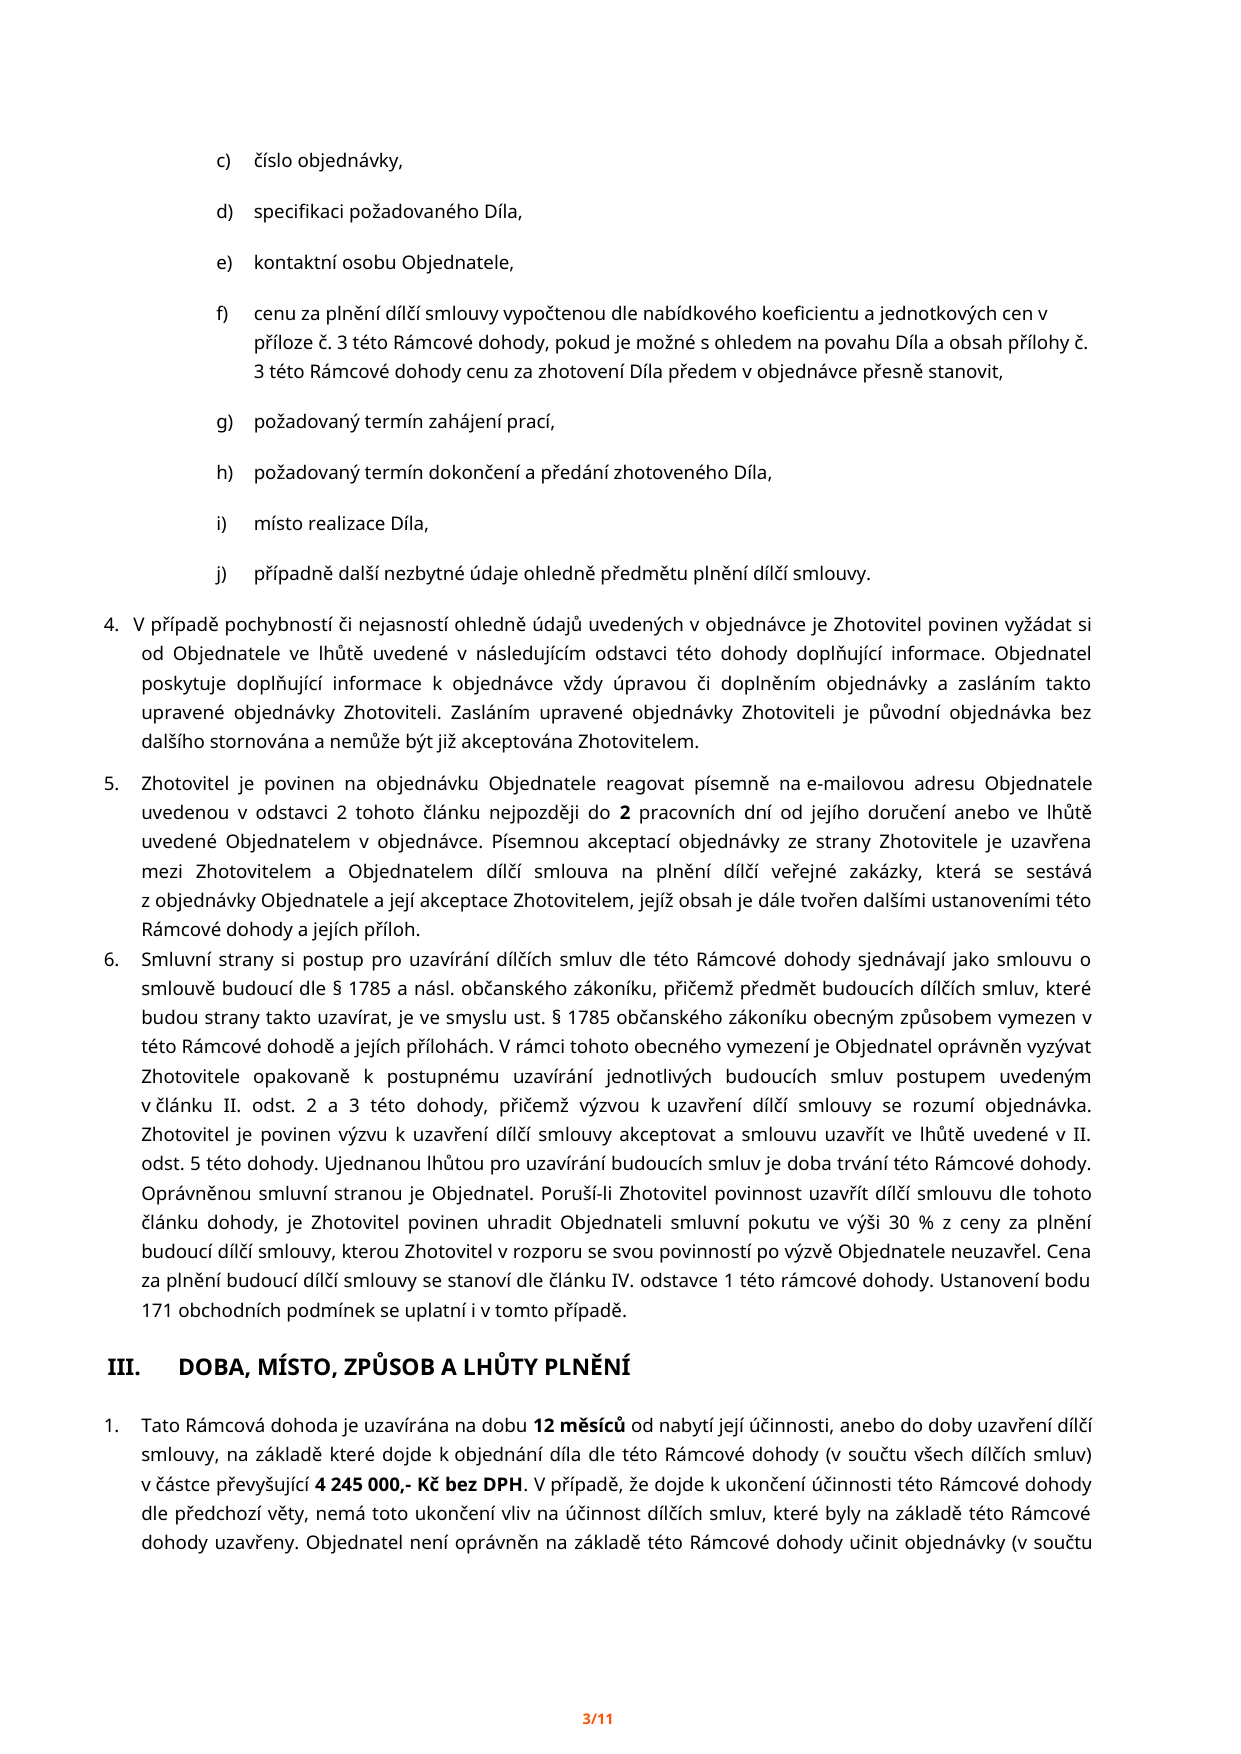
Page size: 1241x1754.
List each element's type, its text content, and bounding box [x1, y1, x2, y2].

list V případě pochybností či nejasností ohledně údajů uvedených v objednávce je Zhotovitel povinen vyžádat si od Objednatele ve lhůtě uvedené v následujícím odstavci této dohody doplňující informace. Objednatel poskytuje doplňující informace k objednávce vždy úpravou či doplněním objednávky a zasláním takto upravené objednávky Zhotoviteli. Zasláním upravené objednávky Zhotoviteli je původní objednávka bez dalšího stornována a nemůže být již akceptována Zhotovitelem. [103, 611, 1093, 754]
list cenu za plnění dílčí smlouvy vypočtenou dle nabídkového koeficientu a jednotkových cen v příloze č. 3 této Rámcové dohody, pokud je možné s ohledem na povahu Díla a obsah přílohy č. 3 této Rámcové dohody cenu za zhotovení Díla předem v objednávce přesně stanovit, [216, 300, 1093, 384]
list požadovaný termín dokončení a předání zhotoveného Díla, [216, 459, 1093, 485]
list místo realizace Díla, [216, 510, 1093, 535]
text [103, 1412, 1093, 1555]
list požadovaný termín zahájení prací, [216, 408, 1093, 434]
list kontaktní osobu Objednatele, [216, 249, 1093, 274]
list případně další nezbytné údaje ohledně předmětu plnění dílčí smlouvy. [216, 561, 1093, 586]
list specifikaci požadovaného Díla, [216, 198, 1093, 224]
list číslo objednávky, [216, 148, 1093, 173]
list Smluvní strany si postup pro uzavírání dílčích smluv dle této Rámcové dohody sjednávají jako smlouvu o smlouvě budoucí dle § 1785 a násl. občanského zákoníku, přičemž předmět budoucích dílčích smluv, které budou strany takto uzavírat, je ve smyslu ust. § 1785 občanského zákoníku obecným způsobem vymezen v této Rámcové dohodě a jejích přílohách. V rámci tohoto obecného vymezení je Objednatel oprávněn vyzývat Zhotovitele opakovaně k postupnému uzavírání jednotlivých budoucích smluv postupem uvedeným v článku II. odst. 2 a 3 této dohody, přičemž výzvou k uzavření dílčí smlouvy se rozumí objednávka. Zhotovitel je povinen výzvu k uzavření dílčí smlouvy akceptovat a smlouvu uzavřít ve lhůtě uvedené v II. odst. 5 této dohody. Ujednanou lhůtou pro uzavírání budoucích smluv je doba trvání této Rámcové dohody. Oprávněnou smluvní stranou je Objednatel. Poruší-li Zhotovitel povinnost uzavřít dílčí smlouvu dle tohoto článku dohody, je Zhotovitel povinen uhradit Objednateli smluvní pokutu ve výši 30 % z ceny za plnění budoucí dílčí smlouvy, kterou Zhotovitel v rozporu se svou povinností po výzvě Objednatele neuzavřel. Cena za plnění budoucí dílčí smlouvy se stanoví dle článku IV. odstavce 1 této rámcové dohody. Ustanovení bodu 171 obchodních podmínek se uplatní i v tomto případě. [103, 946, 1093, 1323]
list DOBA, MÍSTO, ZPŮSOB A LHŮTY PLNĚNÍ [141, 1351, 1093, 1383]
list Zhotovitel je povinen na objednávku Objednatele reagovat písemně na e-mailovou adresu Objednatele uvedenou v odstavci 2 tohoto článku nejpozději do 2 pracovních dní od jejího doručení anebo ve lhůtě uvedené Objednatelem v objednávce. Písemnou akceptací objednávky ze strany Zhotovitele je uzavřena mezi Zhotovitelem a Objednatelem dílčí smlouva na plnění dílčí veřejné zakázky, která se sestává z objednávky Objednatele a její akceptace Zhotovitelem, jejíž obsah je dále tvořen dalšími ustanoveními této Rámcové dohody a jejích příloh. [103, 770, 1093, 942]
